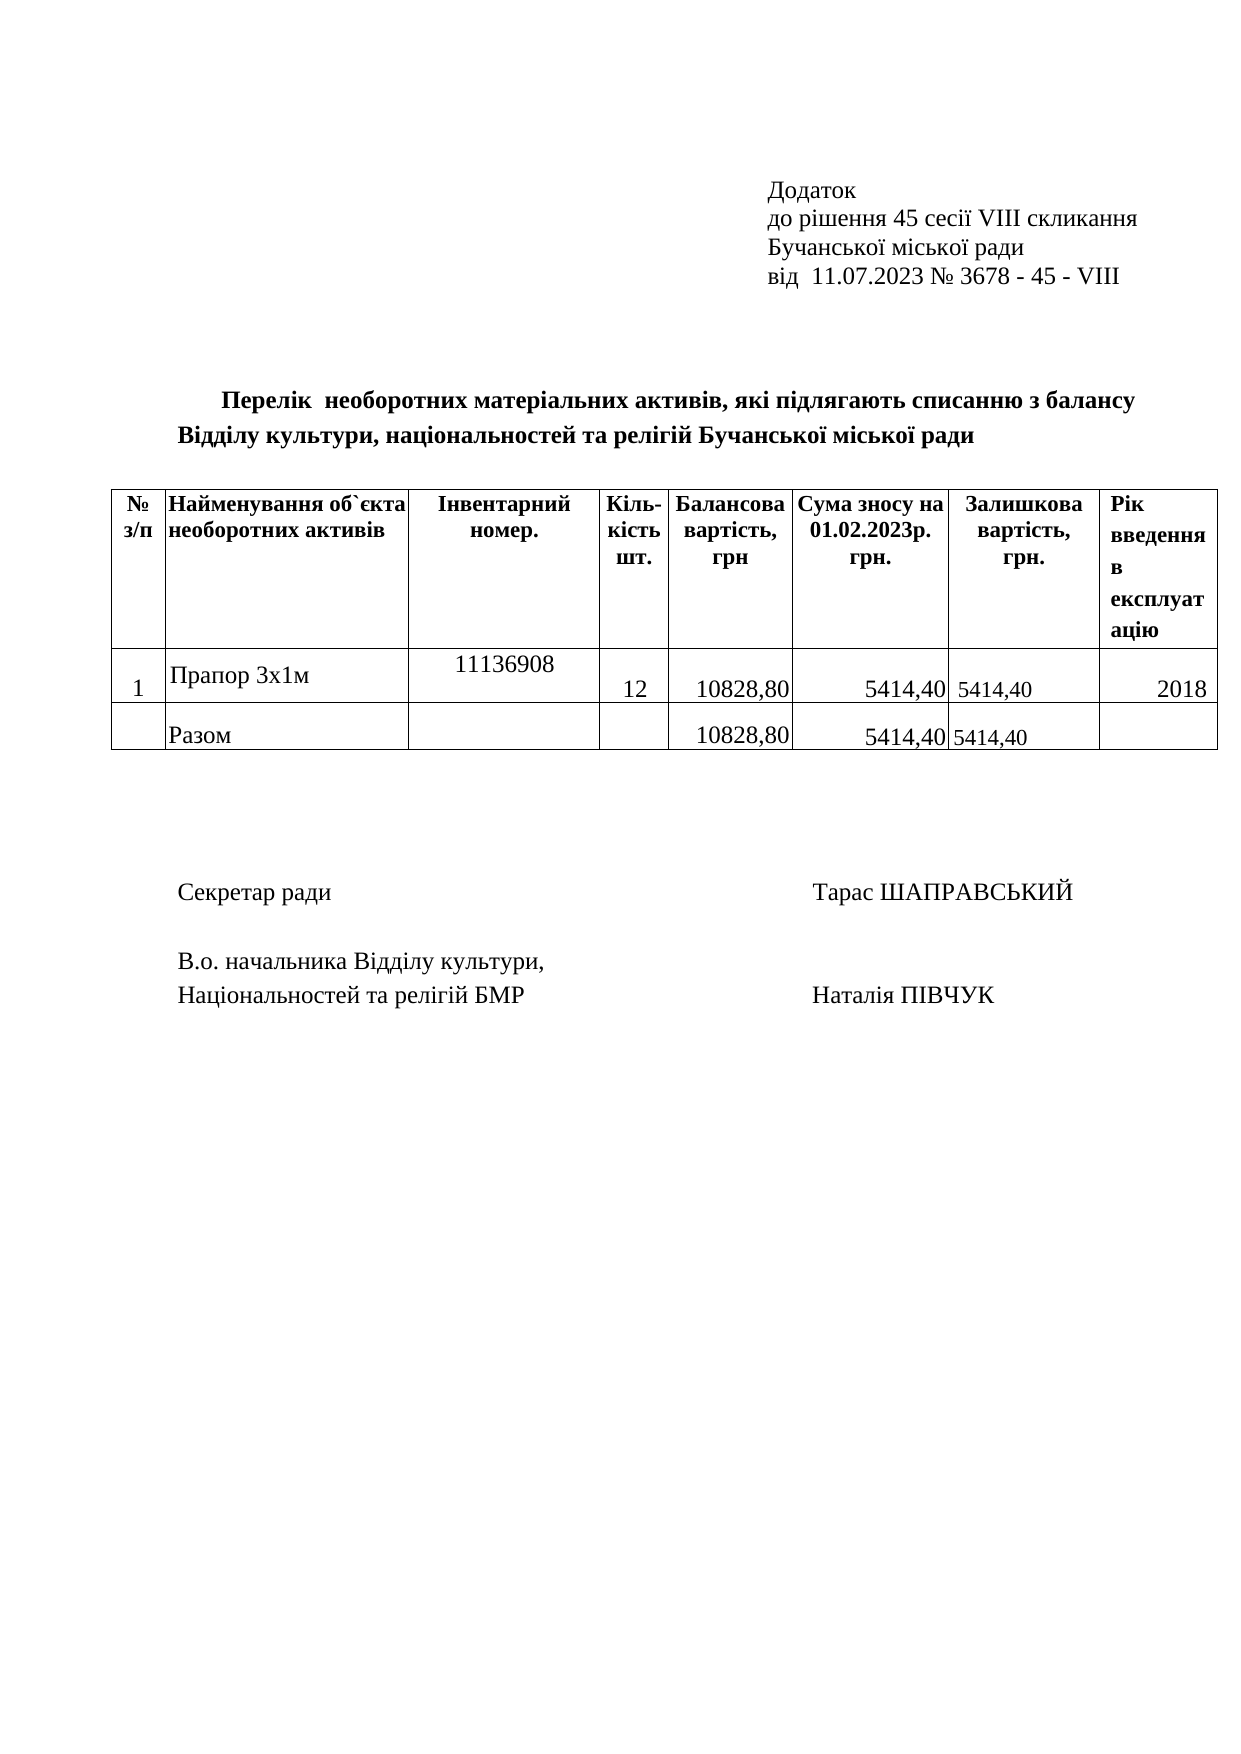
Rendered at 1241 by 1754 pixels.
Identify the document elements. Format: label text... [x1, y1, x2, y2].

text Секретар ради Тарас ШАПРАВСЬКИЙ [177, 877, 1152, 906]
text від 11.07.2023 № 3678 - 45 - VIІІ [767, 261, 1152, 290]
table_cell 10828,80 [669, 649, 792, 702]
table_cell Прапор 3х1м [166, 649, 408, 702]
table_header Рік введення в експлуатацію [1100, 490, 1217, 648]
table_header Кіль-кість шт. [600, 490, 668, 648]
table_header Балансова вартість, грн [669, 490, 792, 648]
table_cell 5414,40 [793, 703, 948, 749]
table_cell 2018 [1100, 649, 1217, 702]
table_header Сума зносу на 01.02.2023р. грн. [793, 490, 948, 648]
table_cell 5414,40 [949, 703, 1099, 749]
table_cell [1100, 703, 1217, 749]
text Національностей та релігій БМР Наталія ПІВЧУК [177, 981, 1152, 1009]
table_header № з/п [112, 490, 165, 648]
table_cell [112, 703, 165, 749]
text Перелік необоротних матеріальних активів, які підлягають списанню з балансу Відділу культури, національностей та релігій Бучанської міської ради [177, 386, 1152, 449]
text Додаток [767, 175, 1152, 203]
table_cell Разом [166, 703, 408, 749]
table_cell 12 [600, 649, 668, 702]
table_header Інвентарний номер. [409, 490, 599, 648]
table_cell 10828,80 [669, 703, 792, 749]
table_cell [409, 703, 599, 749]
table_cell 1 [112, 649, 165, 702]
table_header Найменування об`єкта необоротних активів [166, 490, 408, 648]
text Бучанської міської ради [767, 232, 1152, 261]
text В.о. начальника Відділу культури, [177, 946, 1152, 975]
table_cell 11136908 [409, 649, 599, 702]
table_cell [600, 703, 668, 749]
table_cell 5414,40 [949, 649, 1099, 702]
table_cell 5414,40 [793, 649, 948, 702]
text до рішення 45 сесії VIІІ скликання [767, 203, 1152, 232]
table_header Залишкова вартість, грн. [949, 490, 1099, 648]
